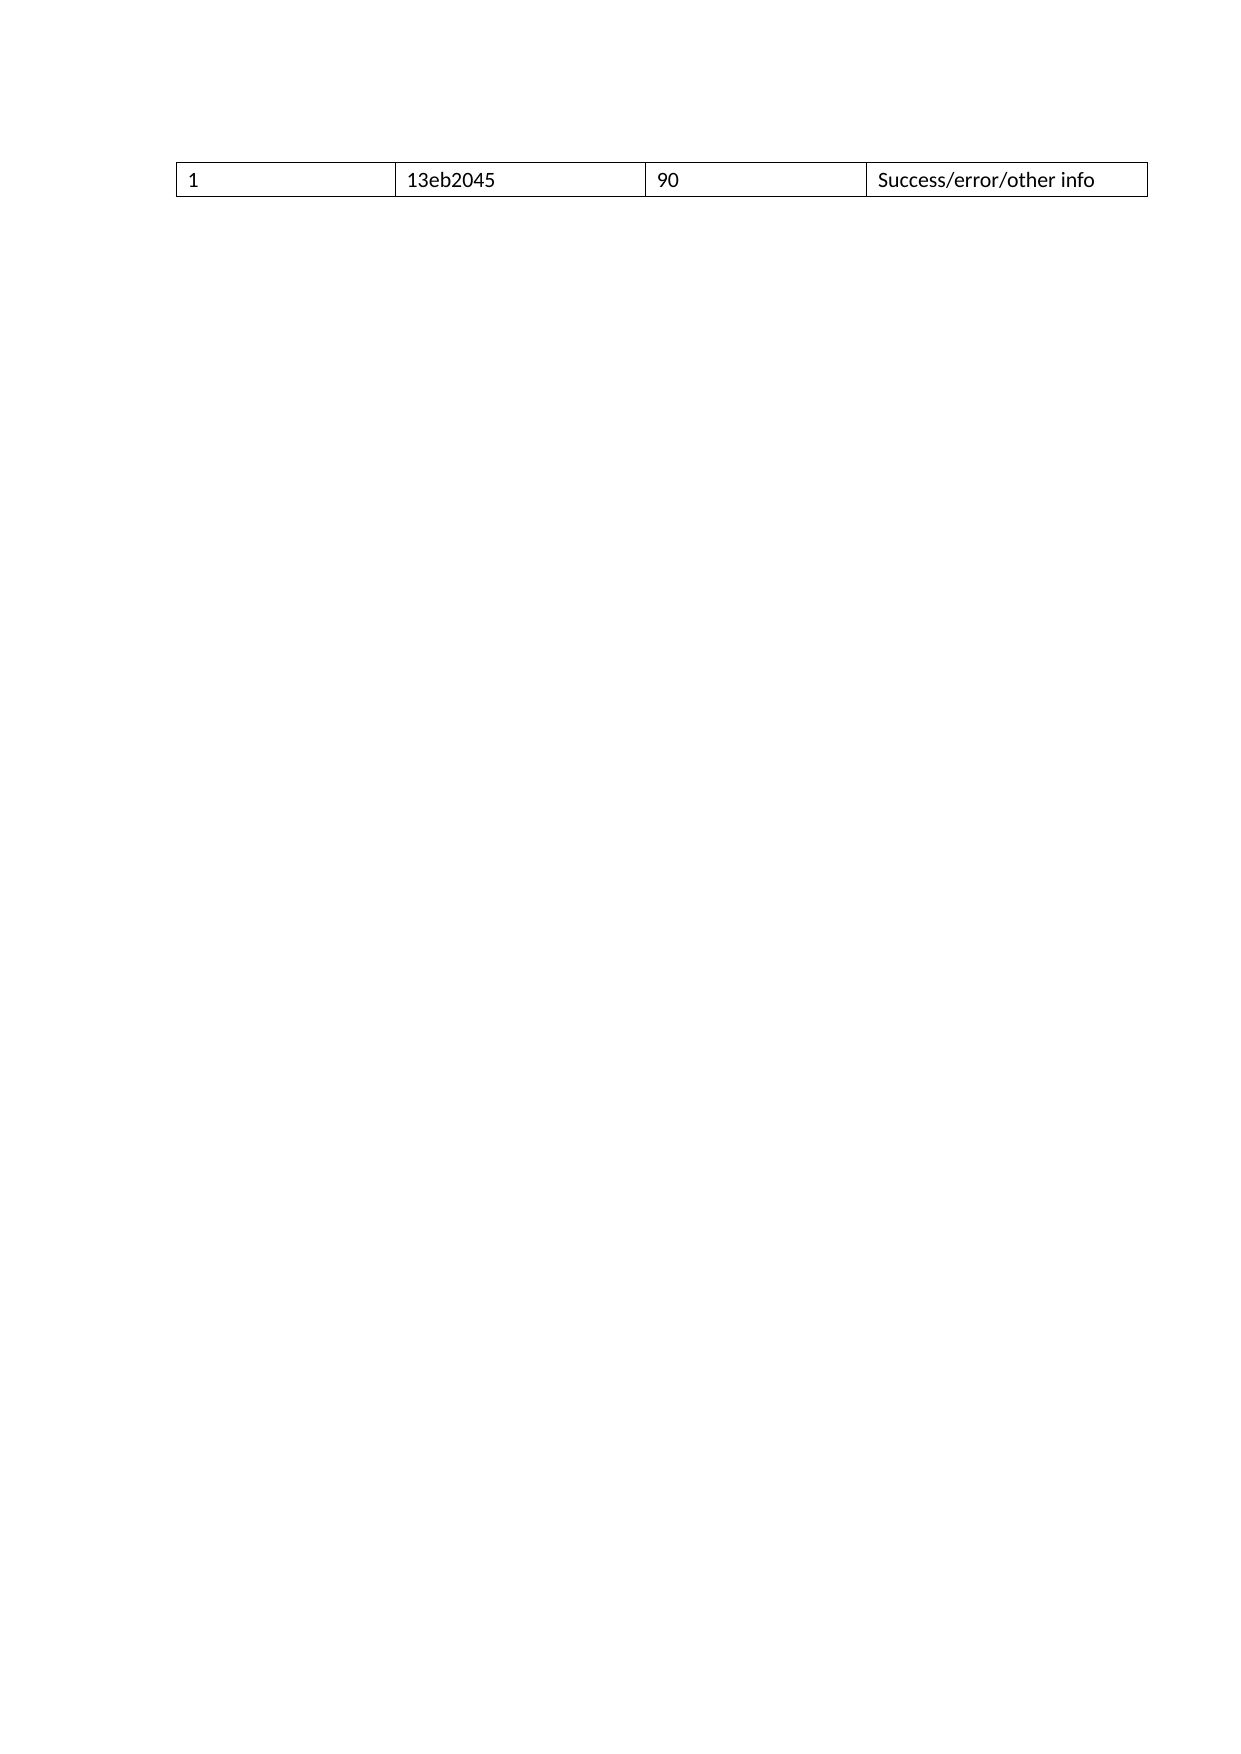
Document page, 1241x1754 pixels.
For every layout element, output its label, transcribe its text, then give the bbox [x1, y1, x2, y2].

table_cell 90 [646, 163, 866, 196]
table_cell 13eb2045 [396, 163, 645, 196]
table_cell 1 [177, 163, 395, 196]
table_cell Success/error/other info [867, 163, 1147, 196]
